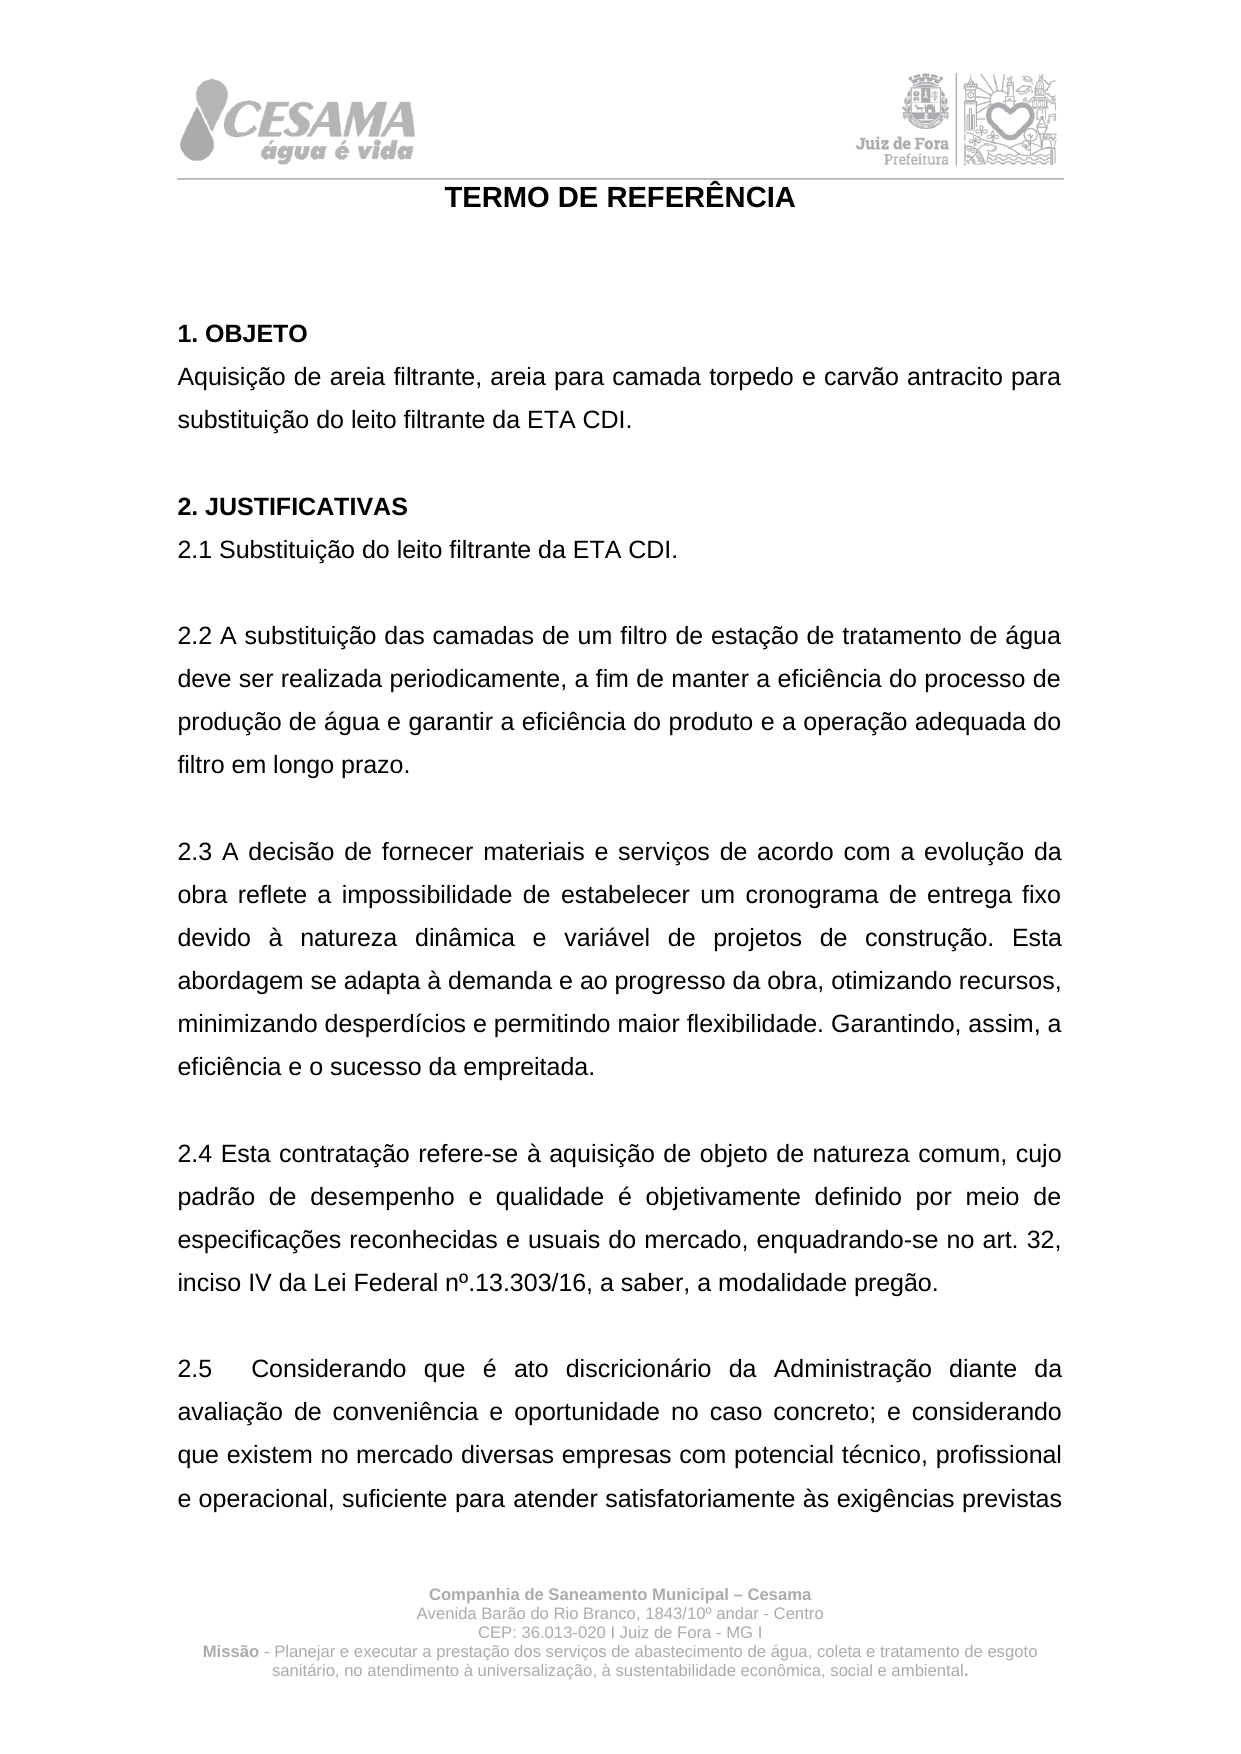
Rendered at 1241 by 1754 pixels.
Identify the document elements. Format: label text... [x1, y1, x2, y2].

text 2.1 Substituição do leito filtrante da ETA CDI. [177, 535, 1063, 563]
text TERMO DE REFERÊNCIA [177, 180, 1063, 214]
text 1. OBJETO [177, 319, 1063, 348]
text 2.2 A substituição das camadas de um filtro de estação de tratamento de água deve ser realizada periodicamente, a fim de manter a eficiência do processo de produção de água e garantir a eficiência do produto e a operação adequada do filtro em longo prazo. [177, 621, 1063, 779]
text Aquisição de areia filtrante, areia para camada torpedo e carvão antracito para substituição do leito filtrante da ETA CDI. [177, 362, 1063, 434]
picture [177, 73, 1064, 180]
text 2.4 Esta contratação refere-se à aquisição de objeto de natureza comum, cujo padrão de desempenho e qualidade é objetivamente definido por meio de especificações reconhecidas e usuais do mercado, enquadrando-se no art. 32, inciso IV da Lei Federal nº.13.303/16, a saber, a modalidade pregão. [177, 1138, 1063, 1297]
text 2.3 A decisão de fornecer materiais e serviços de acordo com a evolução da obra reflete a impossibilidade de estabelecer um cronograma de entrega fixo devido à natureza dinâmica e variável de projetos de construção. Esta abordagem se adapta à demanda e ao progresso da obra, otimizando recursos, minimizando desperdícios e permitindo maior flexibilidade. Garantindo, assim, a eficiência e o sucesso da empreitada. [177, 837, 1063, 1081]
text 2. JUSTIFICATIVAS [177, 492, 1063, 520]
